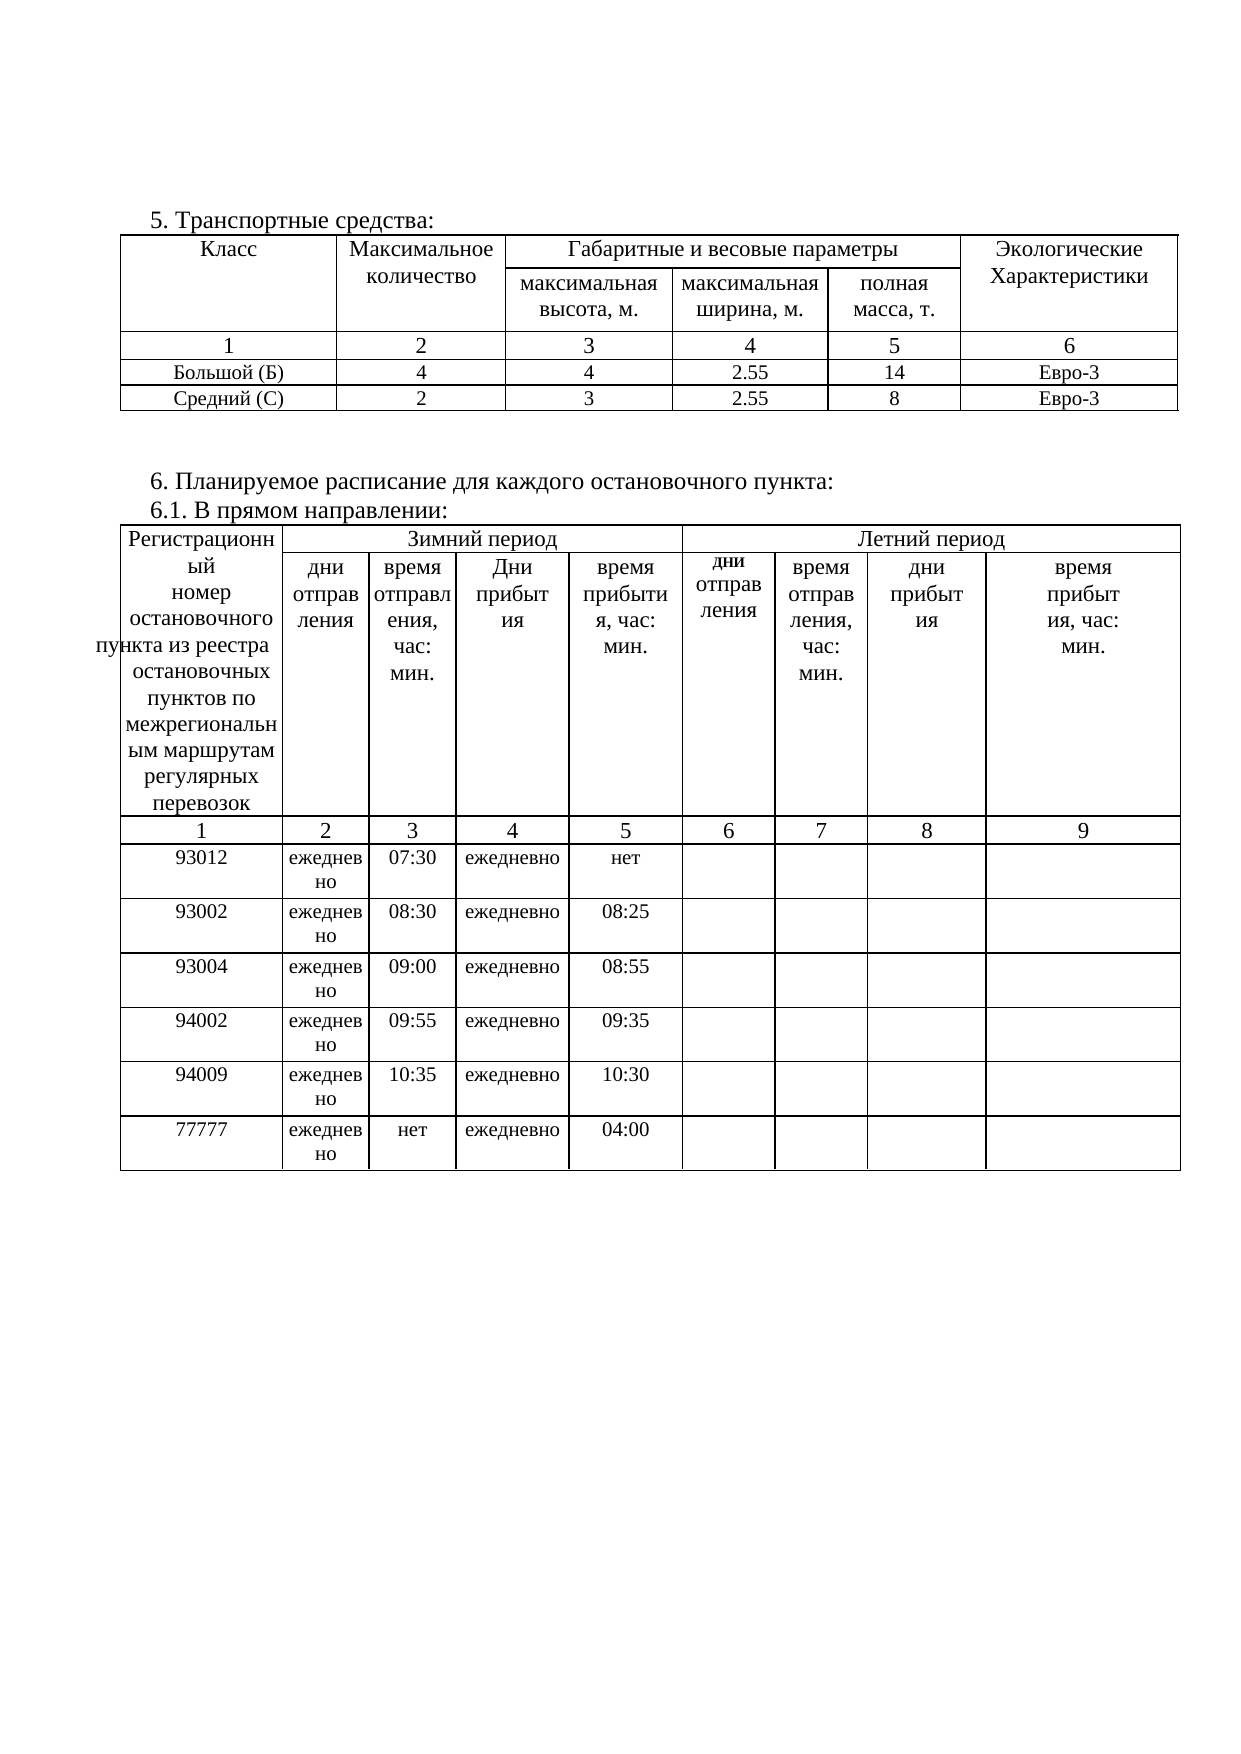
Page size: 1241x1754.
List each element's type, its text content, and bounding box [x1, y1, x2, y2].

table_cell дни отправ ления [283, 553, 368, 815]
table_cell Евро-3 [961, 386, 1177, 410]
table_cell 7 [776, 817, 867, 843]
table_cell 77777 [121, 1117, 282, 1169]
table_cell 4 [457, 817, 568, 843]
table_cell 5 [829, 332, 960, 358]
table_cell ДНИ отправ ления [683, 553, 774, 815]
table_cell ежедневно [457, 845, 568, 898]
table_cell нет [570, 845, 682, 898]
table_cell 93004 [121, 954, 282, 1006]
table_cell 09:00 [370, 954, 455, 1006]
table_cell 04:00 [570, 1117, 682, 1169]
table_cell Средний (С) [121, 386, 336, 410]
table_cell 93002 [121, 899, 282, 952]
table_cell [987, 1062, 1180, 1115]
table_cell [683, 954, 774, 1006]
table_cell дни прибыт ия [868, 553, 985, 815]
table_cell максимальная ширина, м. [673, 269, 827, 331]
table_header Габаритные и весовые параметры [506, 236, 960, 267]
table_cell 4 [673, 332, 827, 358]
table_header Зимний период [283, 526, 682, 552]
table_cell время отправл ения, час: мин. [370, 553, 455, 815]
table_cell ежедневно [457, 954, 568, 1006]
table_cell 3 [506, 332, 672, 358]
table_cell 07:30 [370, 845, 455, 898]
table_cell 08:30 [370, 899, 455, 952]
table_cell [987, 1008, 1180, 1061]
table_cell 3 [506, 386, 672, 410]
table_cell [776, 954, 867, 1006]
table_cell 2 [337, 386, 505, 410]
table_cell 2.55 [673, 386, 827, 410]
table_cell нет [370, 1117, 455, 1169]
table_cell Большой (Б) [121, 360, 336, 384]
table_cell ежедневно [283, 899, 368, 952]
table_cell 10:30 [570, 1062, 682, 1115]
table_cell 8 [868, 817, 985, 843]
table_cell 4 [506, 360, 672, 384]
table_cell [868, 1117, 985, 1169]
table_cell 6 [683, 817, 774, 843]
table_header Класс [121, 236, 336, 331]
table_cell ежедневно [283, 845, 368, 898]
table_cell ежедневно [457, 1062, 568, 1115]
table_cell 9 [987, 817, 1180, 843]
text 6.1. В прямом направлении: [150, 495, 1090, 524]
table_cell [987, 899, 1180, 952]
table_cell Евро-3 [961, 360, 1177, 384]
table_cell максимальная высота, м. [506, 269, 672, 331]
table_cell [683, 899, 774, 952]
table_cell 09:35 [570, 1008, 682, 1061]
table_cell 5 [570, 817, 682, 843]
table_header Летний период [683, 526, 1180, 552]
table_cell полная масса, т. [829, 269, 960, 331]
table_cell время прибыт ия, час: мин. [987, 553, 1180, 815]
table_cell 14 [829, 360, 960, 384]
table_cell 1 [121, 817, 282, 843]
table_cell [868, 899, 985, 952]
table_cell [683, 1008, 774, 1061]
table_cell [683, 845, 774, 898]
table_cell 10:35 [370, 1062, 455, 1115]
table_cell [776, 899, 867, 952]
table_cell [868, 1008, 985, 1061]
table_cell 6 [961, 332, 1177, 358]
table_cell [868, 845, 985, 898]
table_cell 2 [283, 817, 368, 843]
table_cell [683, 1062, 774, 1115]
table_cell время отправ ления, час: мин. [776, 553, 867, 815]
table_cell ежедневно [283, 954, 368, 1006]
table_cell [987, 1117, 1180, 1169]
table_cell 94009 [121, 1062, 282, 1115]
table_cell [776, 1117, 867, 1169]
table_cell время прибыти я, час: мин. [570, 553, 682, 815]
text 5. Транспортные средства: [150, 205, 1090, 234]
text 6. Планируемое расписание для каждого остановочного пункта: [150, 466, 1090, 495]
table_cell [683, 1117, 774, 1169]
table_cell ежедневно [283, 1008, 368, 1061]
table_cell [868, 1062, 985, 1115]
table_cell 1 [121, 332, 336, 358]
table_cell 8 [829, 386, 960, 410]
table_cell ежедневно [457, 1008, 568, 1061]
table_cell 4 [337, 360, 505, 384]
table_header Регистрационный номер остановочного пункта из реестра остановочных пунктов по межрегиональным маршрутам регулярных перевозок [121, 526, 282, 815]
table_cell 94002 [121, 1008, 282, 1061]
table_cell ежедневно [457, 1117, 568, 1169]
table_cell ежедневно [457, 899, 568, 952]
table_cell 08:55 [570, 954, 682, 1006]
table_cell 93012 [121, 845, 282, 898]
table_cell [776, 1062, 867, 1115]
table_cell 3 [370, 817, 455, 843]
table_header Экологические Характеристики [961, 236, 1177, 331]
table_cell [987, 954, 1180, 1006]
table_cell [776, 845, 867, 898]
table_cell 2 [337, 332, 505, 358]
table_cell 2.55 [673, 360, 827, 384]
table_cell ежедневно [283, 1117, 368, 1169]
table_cell [868, 954, 985, 1006]
table_cell [987, 845, 1180, 898]
table_cell 08:25 [570, 899, 682, 952]
table_cell ежедневно [283, 1062, 368, 1115]
table_header Максимальное количество [337, 236, 505, 331]
table_cell [776, 1008, 867, 1061]
table_cell Дни прибыт ия [457, 553, 568, 815]
table_cell 09:55 [370, 1008, 455, 1061]
